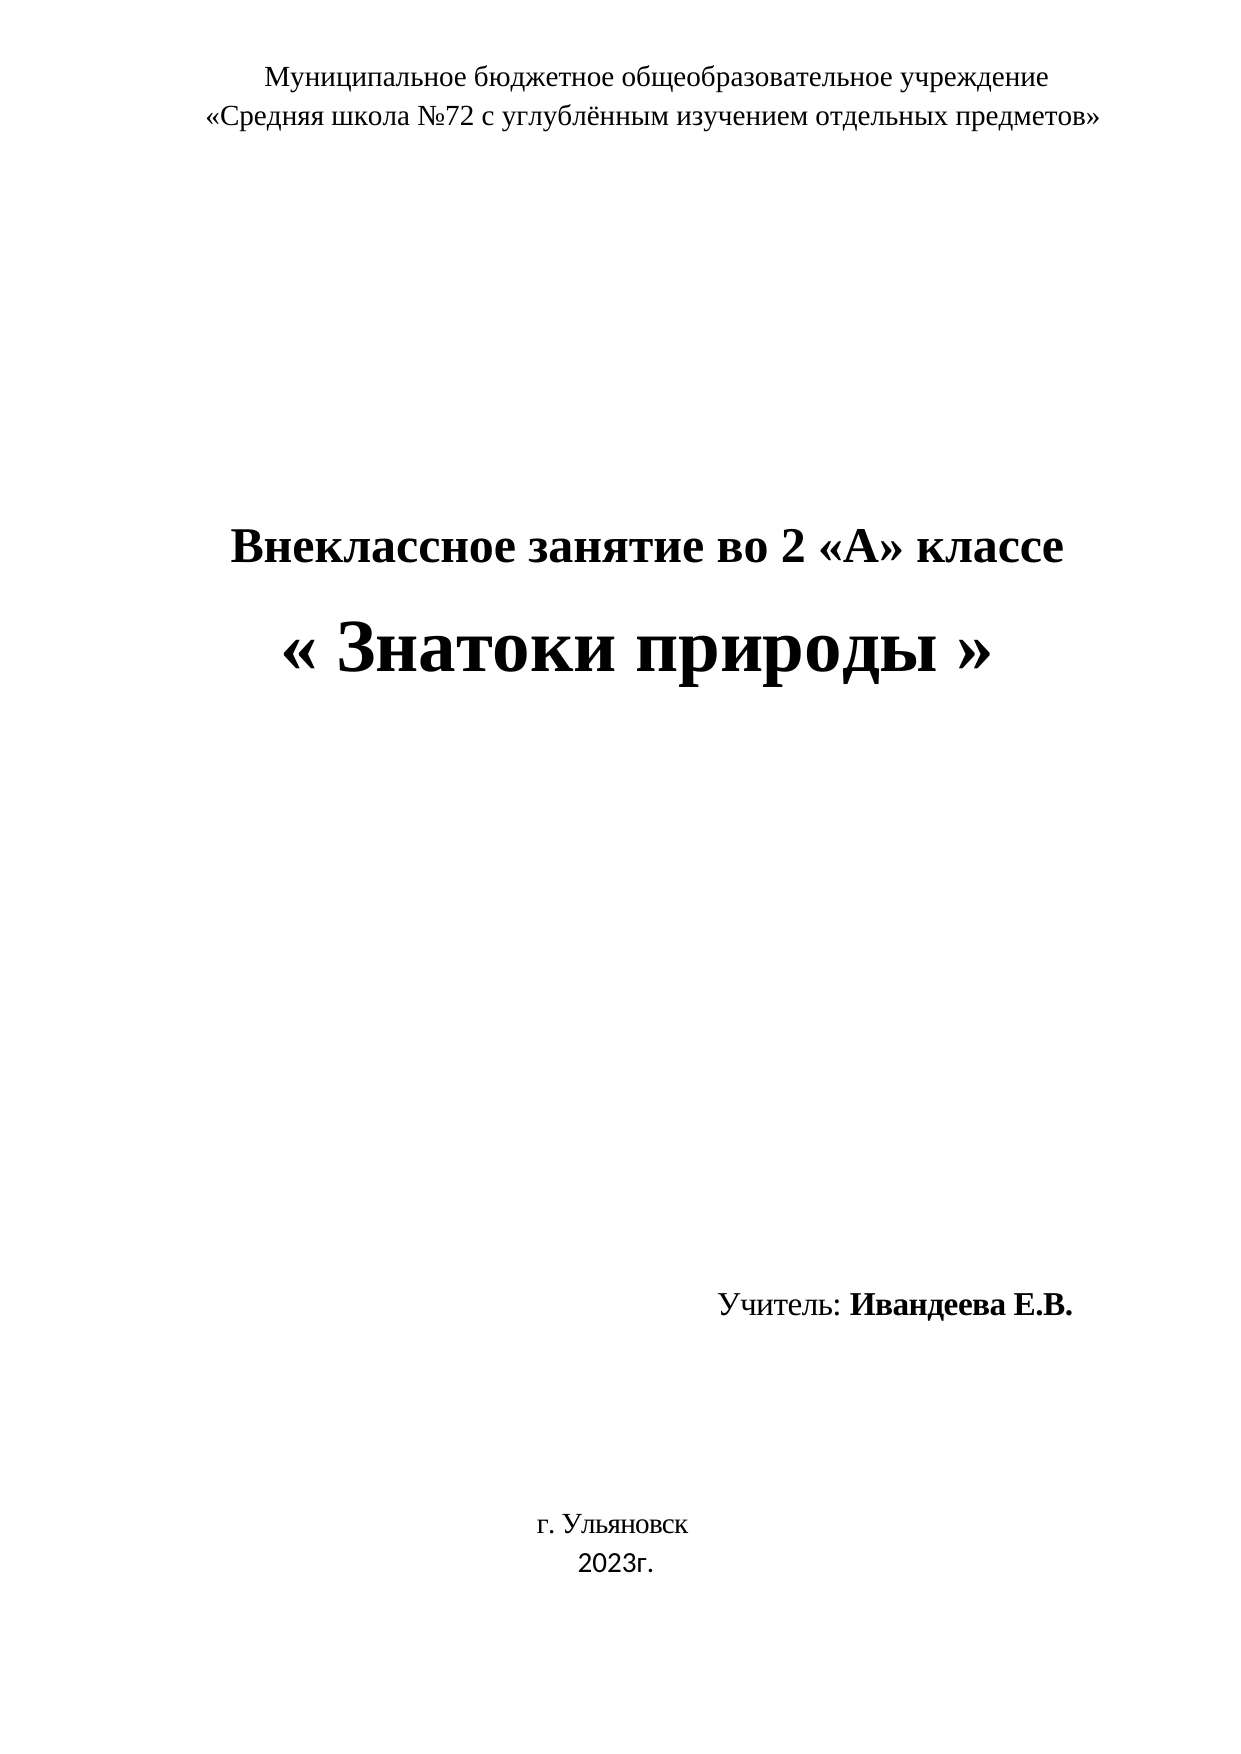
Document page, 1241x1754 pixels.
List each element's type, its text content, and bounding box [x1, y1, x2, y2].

text г. Ульяновск [44, 1506, 1181, 1539]
text Внеклассное занятие во 2 «А» классе [44, 515, 1181, 573]
text Муниципальное бюджетное общеобразовательное учреждение [44, 59, 1181, 93]
text Учитель: Ивандеева Е.В. [46, 1288, 1181, 1322]
text 2023г. [44, 1544, 1181, 1580]
text «Средняя школа №72 с углублённым изучением отдельных предметов» [44, 98, 1181, 131]
text « Знатоки природы » [44, 602, 1181, 688]
